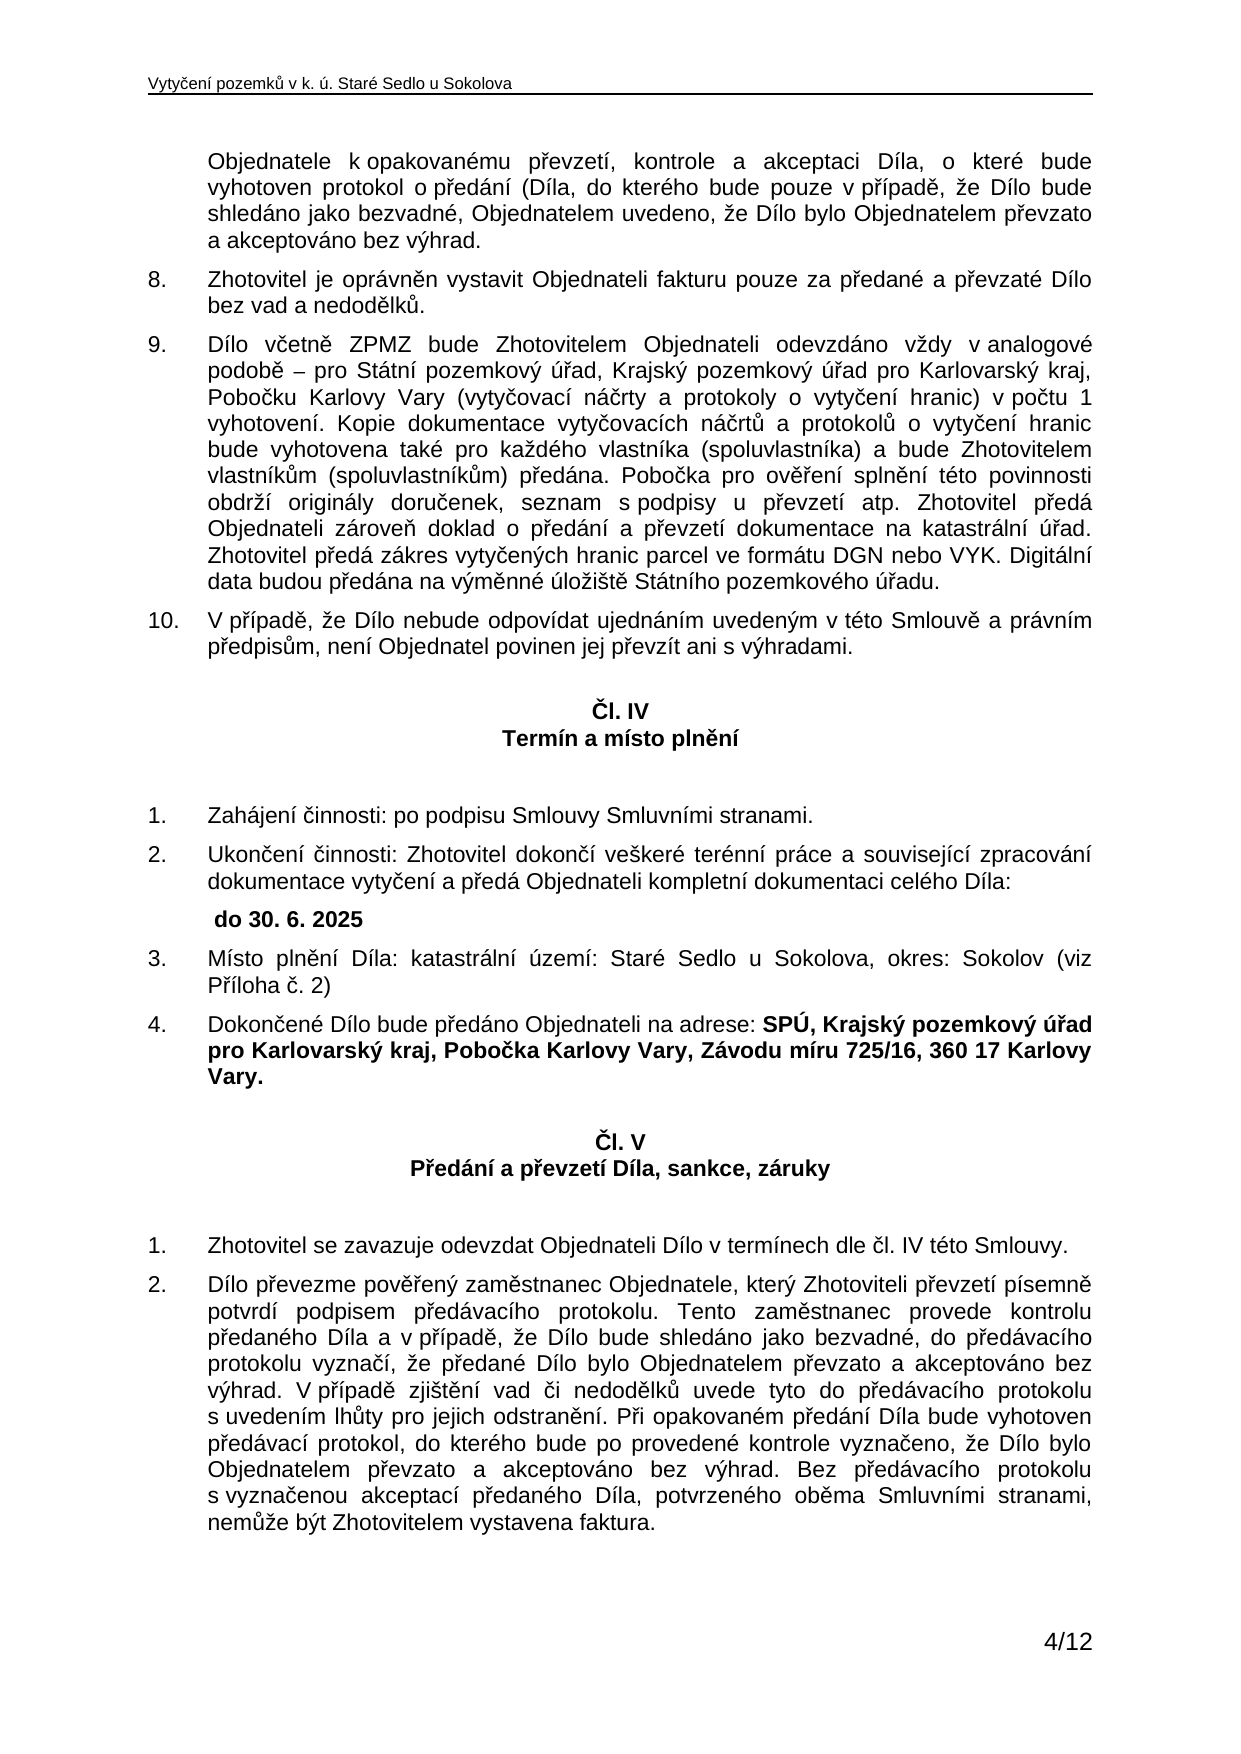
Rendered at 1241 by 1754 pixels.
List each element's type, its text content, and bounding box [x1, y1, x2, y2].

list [148, 148, 1093, 253]
list Místo plnění Díla: katastrální území: Staré Sedlo u Sokolova, okres: Sokolov (viz Příloha č. 2) [148, 945, 1093, 998]
subtitle Čl. IV [148, 698, 1093, 725]
list Dokončené Dílo bude předáno Objednateli na adrese: SPÚ, Krajský pozemkový úřad pro Karlovarský kraj, Pobočka Karlovy Vary, Závodu míru 725/16, 360 17 Karlovy Vary. [148, 1011, 1093, 1089]
subtitle Předání a převzetí Díla, sankce, záruky [148, 1155, 1093, 1181]
list Zhotovitel je oprávněn vystavit Objednateli fakturu pouze za předané a převzaté Dílo bez vad a nedodělků. [148, 266, 1093, 318]
text do 30. 6. 2025 [207, 906, 1093, 933]
list Dílo včetně ZPMZ bude Zhotovitelem Objednateli odevzdáno vždy v analogové podobě – pro Státní pozemkový úřad, Krajský pozemkový úřad pro Karlovarský kraj, Pobočku Karlovy Vary (vytyčovací náčrty a protokoly o vytyčení hranic) v počtu 1 vyhotovení. Kopie dokumentace vytyčovacích náčrtů a protokolů o vytyčení hranic bude vyhotovena také pro každého vlastníka (spoluvlastníka) a bude Zhotovitelem vlastníkům (spoluvlastníkům) předána. Pobočka pro ověření splnění této povinnosti obdrží originály doručenek, seznam s podpisy u převzetí atp. Zhotovitel předá Objednateli zároveň doklad o předání a převzetí dokumentace na katastrální úřad. Zhotovitel předá zákres vytyčených hranic parcel ve formátu DGN nebo VYK. Digitální data budou předána na výměnné úložiště Státního pozemkového úřadu. [148, 331, 1093, 594]
subtitle Termín a místo plnění [148, 725, 1093, 751]
list Zahájení činnosti: po podpisu Smlouvy Smluvními stranami. [148, 802, 1093, 829]
list Zhotovitel se zavazuje odevzdat Objednateli Dílo v termínech dle čl. IV této Smlouvy. [148, 1232, 1093, 1259]
list V případě, že Dílo nebude odpovídat ujednáním uvedeným v této Smlouvě a právním předpisům, není Objednatel povinen jej převzít ani s výhradami. [148, 607, 1093, 659]
list Dílo převezme pověřený zaměstnanec Objednatele, který Zhotoviteli převzetí písemně potvrdí podpisem předávacího protokolu. Tento zaměstnanec provede kontrolu předaného Díla a v případě, že Dílo bude shledáno jako bezvadné, do předávacího protokolu vyznačí, že předané Dílo bylo Objednatelem převzato a akceptováno bez výhrad. V případě zjištění vad či nedodělků uvede tyto do předávacího protokolu s uvedením lhůty pro jejich odstranění. Při opakovaném předání Díla bude vyhotoven předávací protokol, do kterého bude po provedené kontrole vyznačeno, že Dílo bylo Objednatelem převzato a akceptováno bez výhrad. Bez předávacího protokolu s vyznačenou akceptací předaného Díla, potvrzeného oběma Smluvními stranami, nemůže být Zhotovitelem vystavena faktura. [148, 1271, 1093, 1535]
list Ukončení činnosti: Zhotovitel dokončí veškeré terénní práce a související zpracování dokumentace vytyčení a předá Objednateli kompletní dokumentaci celého Díla: [148, 841, 1093, 894]
subtitle Čl. V [148, 1128, 1093, 1155]
